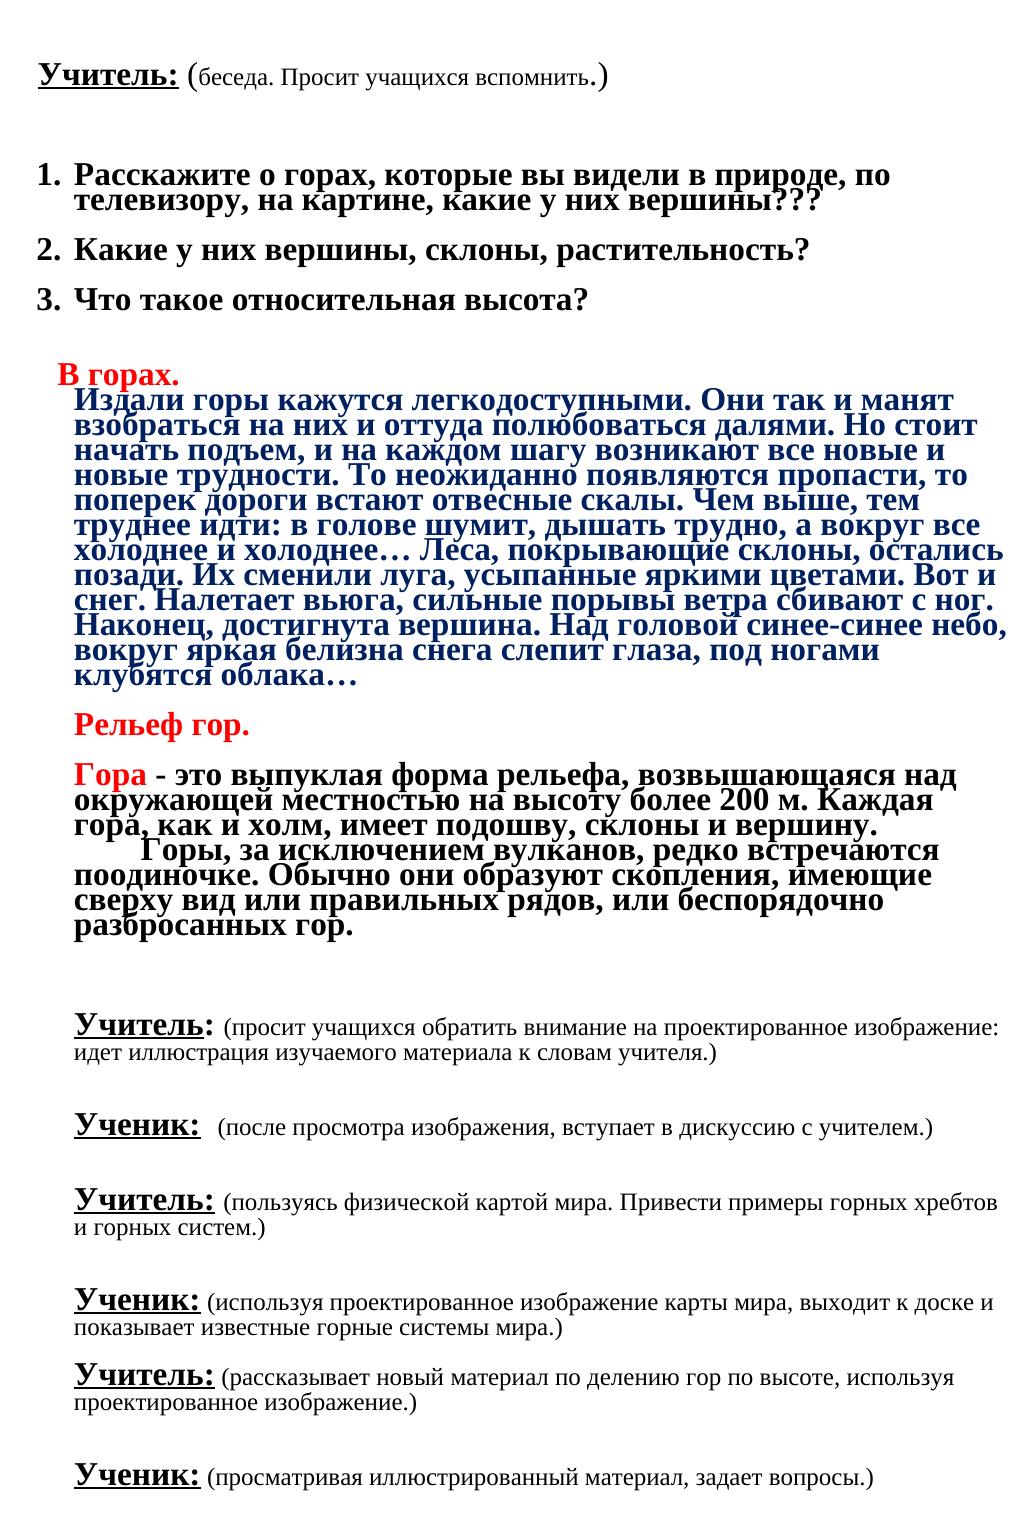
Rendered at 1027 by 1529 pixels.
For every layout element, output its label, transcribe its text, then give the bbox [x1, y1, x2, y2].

text Учитель: (рассказывает новый материал по делению гор по высоте, используя проектированное изображение.) [74, 1365, 1012, 1415]
list Что такое относительная высота? [36, 290, 1012, 315]
text Ученик: (после просмотра изображения, вступает в дискуссию с учителем.) [74, 1115, 1012, 1140]
text В горах. [5, 365, 1012, 390]
text Ученик: (используя проектированное изображение карты мира, выходит к доске и показывает известные горные системы мира.) [74, 1290, 1012, 1340]
text Ученик: (просматривая иллюстрированный материал, задает вопросы.) [74, 1465, 1012, 1490]
text Рельеф гор. [174, 715, 1012, 740]
text Издали горы кажутся легкодоступными. Они так и манят взобраться на них и оттуда полюбоваться далями. Но стоит начать подъем, и на каждом шагу возникают все новые и новые трудности. То неожиданно появляются пропасти, то поперек дороги встают отвесные скалы. Чем выше, тем труднее идти: в голове шумит, дышать трудно, а вокруг все холоднее и холоднее… Леса, покрывающие склоны, остались позади. Их сменили луга, усыпанные яркими цветами. Вот и снег. Налетает вьюга, сильные порывы ветра сбивают с ног. Наконец, достигнута вершина. Над головой синее-синее небо, вокруг яркая белизна снега слепит глаза, под ногами клубятся облака… [74, 390, 1012, 690]
list Какие у них вершины, склоны, растительность? [36, 240, 1012, 265]
text Рельеф гор. [74, 715, 169, 740]
text Гора - это выпуклая форма рельефа, возвышающаяся над окружающей местностью на высоту более 200 м. Каждая гора, как и холм, имеет подошву, склоны и вершину. [74, 765, 1012, 840]
text Учитель: (беседа. Просит учащихся вспомнить.) [192, 65, 603, 90]
text Учитель: (беседа. Просит учащихся вспомнить.) [602, 65, 1012, 90]
text Горы, за исключением вулканов, редко встречаются поодиночке. Обычно они образуют скопления, имеющие сверху вид или правильных рядов, или беспорядочно разбросанных гор. [74, 840, 1012, 940]
text Учитель: (беседа. Просит учащихся вспомнить.) [5, 65, 193, 90]
text Учитель: (просит учащихся обратить внимание на проектированное изображение: идет иллюстрация изучаемого материала к словам учителя.) [74, 1015, 1012, 1065]
list Расскажите о горах, которые вы видели в природе, по телевизору, на картине, какие у них вершины??? [36, 165, 1012, 215]
text Учитель: (пользуясь физической картой мира. Привести примеры горных хребтов и горных систем.) [74, 1190, 1012, 1240]
